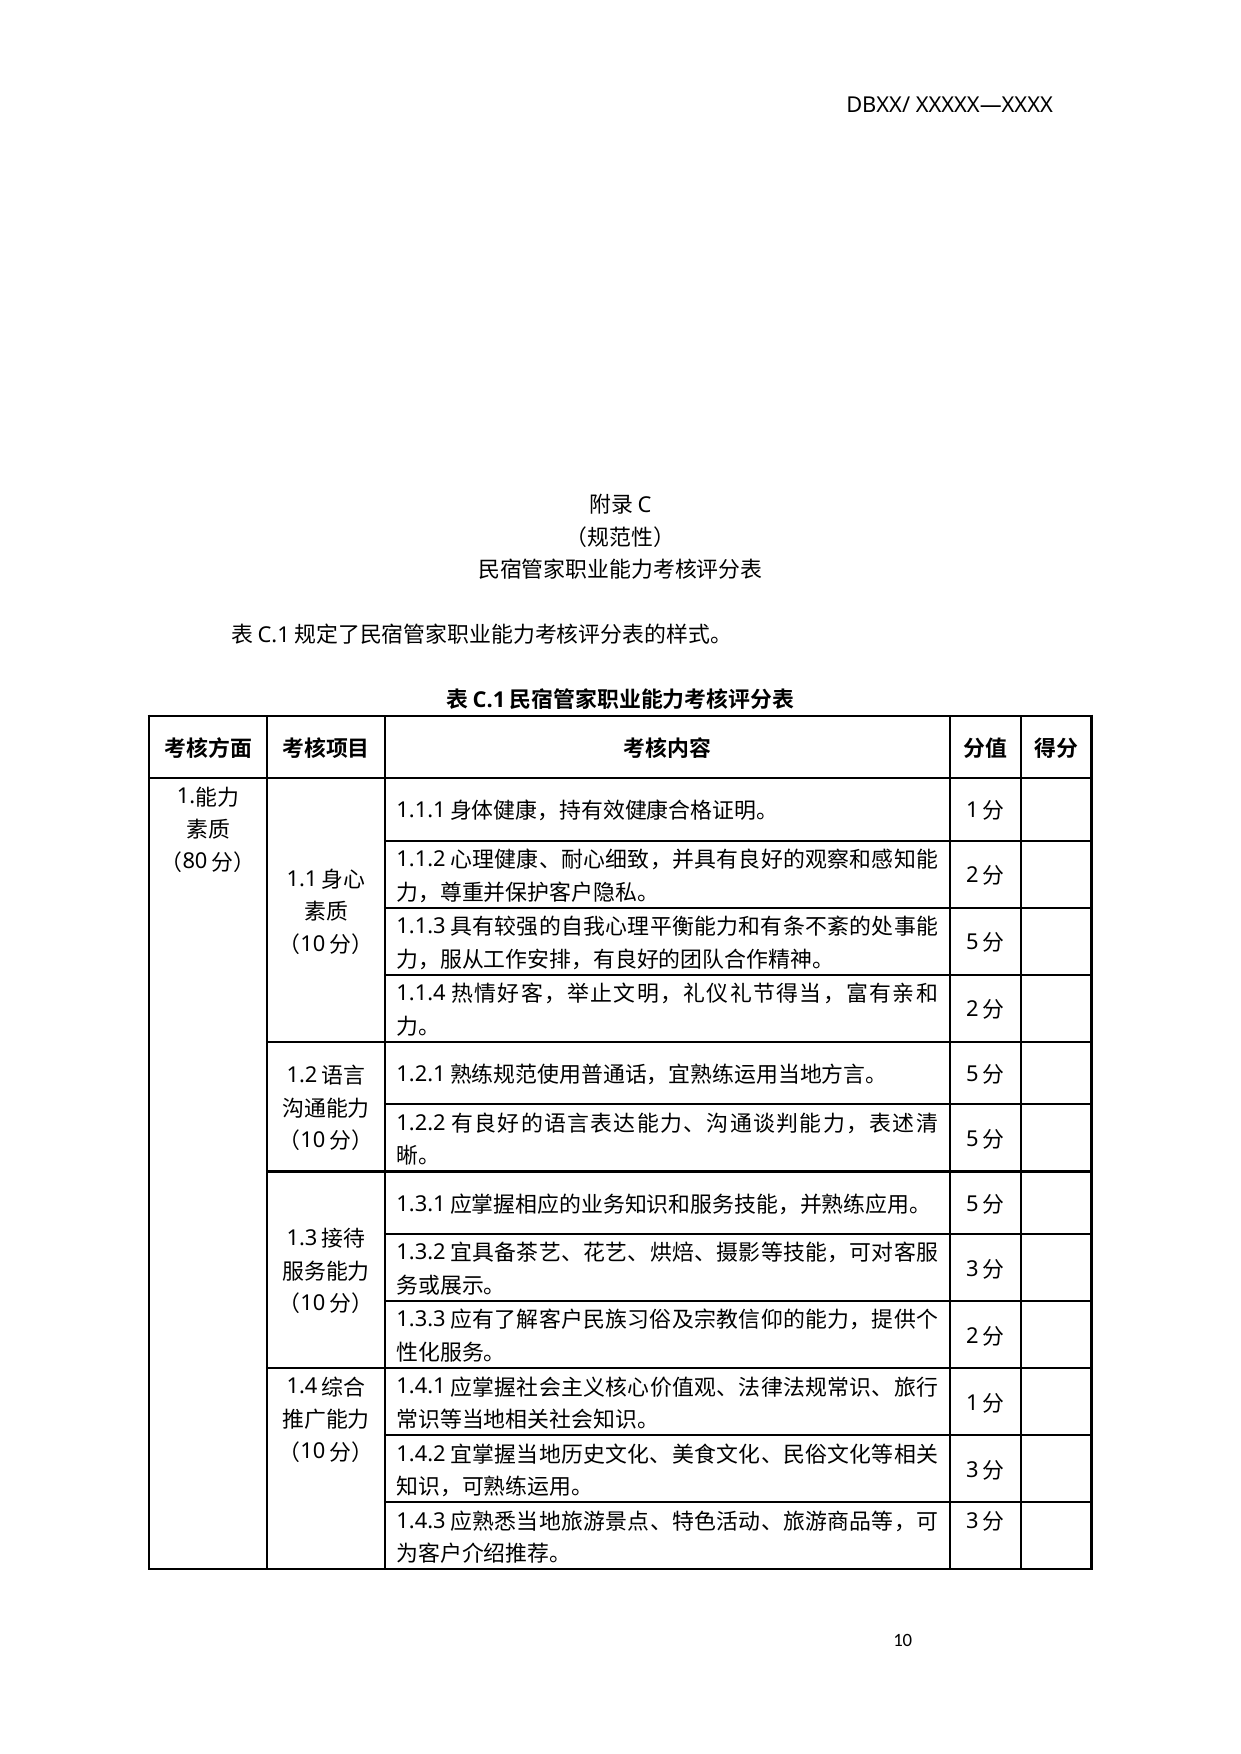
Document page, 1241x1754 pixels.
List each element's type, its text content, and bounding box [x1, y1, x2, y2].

text 表C.1规定了民宿管家职业能力考核评分表的样式。 [187, 617, 1053, 649]
list 附录C [187, 487, 1053, 519]
table_cell [1022, 1105, 1090, 1170]
table_header 得分 [1022, 717, 1090, 777]
table_cell 1.4.3应熟悉当地旅游景点、特色活动、旅游商品等，可为客户介绍推荐。 [386, 1503, 949, 1568]
table_cell [1022, 976, 1090, 1041]
table_cell 3分 [951, 1503, 1020, 1568]
table_cell 1.4.1应掌握社会主义核心价值观、法律法规常识、旅行常识等当地相关社会知识。 [386, 1369, 949, 1434]
table_cell 5分 [951, 909, 1020, 974]
table_cell [1022, 842, 1090, 907]
table_cell 1.1.3具有较强的自我心理平衡能力和有条不紊的处事能力，服从工作安排，有良好的团队合作精神。 [386, 909, 949, 974]
table_cell 1.1.1身体健康，持有效健康合格证明。 [386, 779, 949, 839]
table_cell 1.1身心素质 （10分） [268, 779, 384, 1041]
table_cell 1.2语言沟通能力 （10分） [268, 1043, 384, 1170]
table_header 考核项目 [268, 717, 384, 777]
table_cell 1.3.1应掌握相应的业务知识和服务技能，并熟练应用。 [386, 1173, 949, 1233]
table_cell [1022, 1173, 1090, 1233]
table_cell 1.4综合推广能力 （10分） [268, 1369, 384, 1568]
table_cell 1.1.4热情好客，举止文明，礼仪礼节得当，富有亲和力。 [386, 976, 949, 1041]
table_header 考核方面 [150, 717, 266, 777]
table_header 考核内容 [386, 717, 949, 777]
table_cell 5分 [951, 1105, 1020, 1170]
table_cell 1.能力 素质 （80分） [150, 779, 266, 1568]
table_cell 1.3接待服务能力 （10分） [268, 1173, 384, 1367]
table_cell 5分 [951, 1043, 1020, 1103]
table_cell [1022, 1503, 1090, 1568]
table_cell 1.2.1熟练规范使用普通话，宜熟练运用当地方言。 [386, 1043, 949, 1103]
text 表C.1民宿管家职业能力考核评分表 [187, 682, 1053, 714]
table_cell [1022, 1302, 1090, 1367]
table_cell 3分 [951, 1235, 1020, 1300]
table_cell [1022, 1369, 1090, 1434]
text 民宿管家职业能力考核评分表 [187, 552, 1053, 584]
table_cell 1.3.3应有了解客户民族习俗及宗教信仰的能力，提供个性化服务。 [386, 1302, 949, 1367]
table_cell [1022, 1235, 1090, 1300]
table_cell [1022, 779, 1090, 839]
table_cell 1.3.2宜具备茶艺、花艺、烘焙、摄影等技能，可对客服务或展示。 [386, 1235, 949, 1300]
table_cell 2分 [951, 842, 1020, 907]
table_cell [1022, 1436, 1090, 1501]
text （规范性） [187, 519, 1053, 552]
table_cell 1.1.2心理健康、耐心细致，并具有良好的观察和感知能力，尊重并保护客户隐私。 [386, 842, 949, 907]
table_cell 3分 [951, 1436, 1020, 1501]
table_cell 1.2.2有良好的语言表达能力、沟通谈判能力，表述清晰。 [386, 1105, 949, 1170]
table_cell 1.4.2宜掌握当地历史文化、美食文化、民俗文化等相关知识，可熟练运用。 [386, 1436, 949, 1501]
table_header 分值 [951, 717, 1020, 777]
table_cell [1022, 909, 1090, 974]
table_cell 5分 [951, 1173, 1020, 1233]
table_cell [1022, 1043, 1090, 1103]
table_cell 2分 [951, 1302, 1020, 1367]
table_cell 2分 [951, 976, 1020, 1041]
table_cell 1分 [951, 779, 1020, 839]
table_cell 1分 [951, 1369, 1020, 1434]
